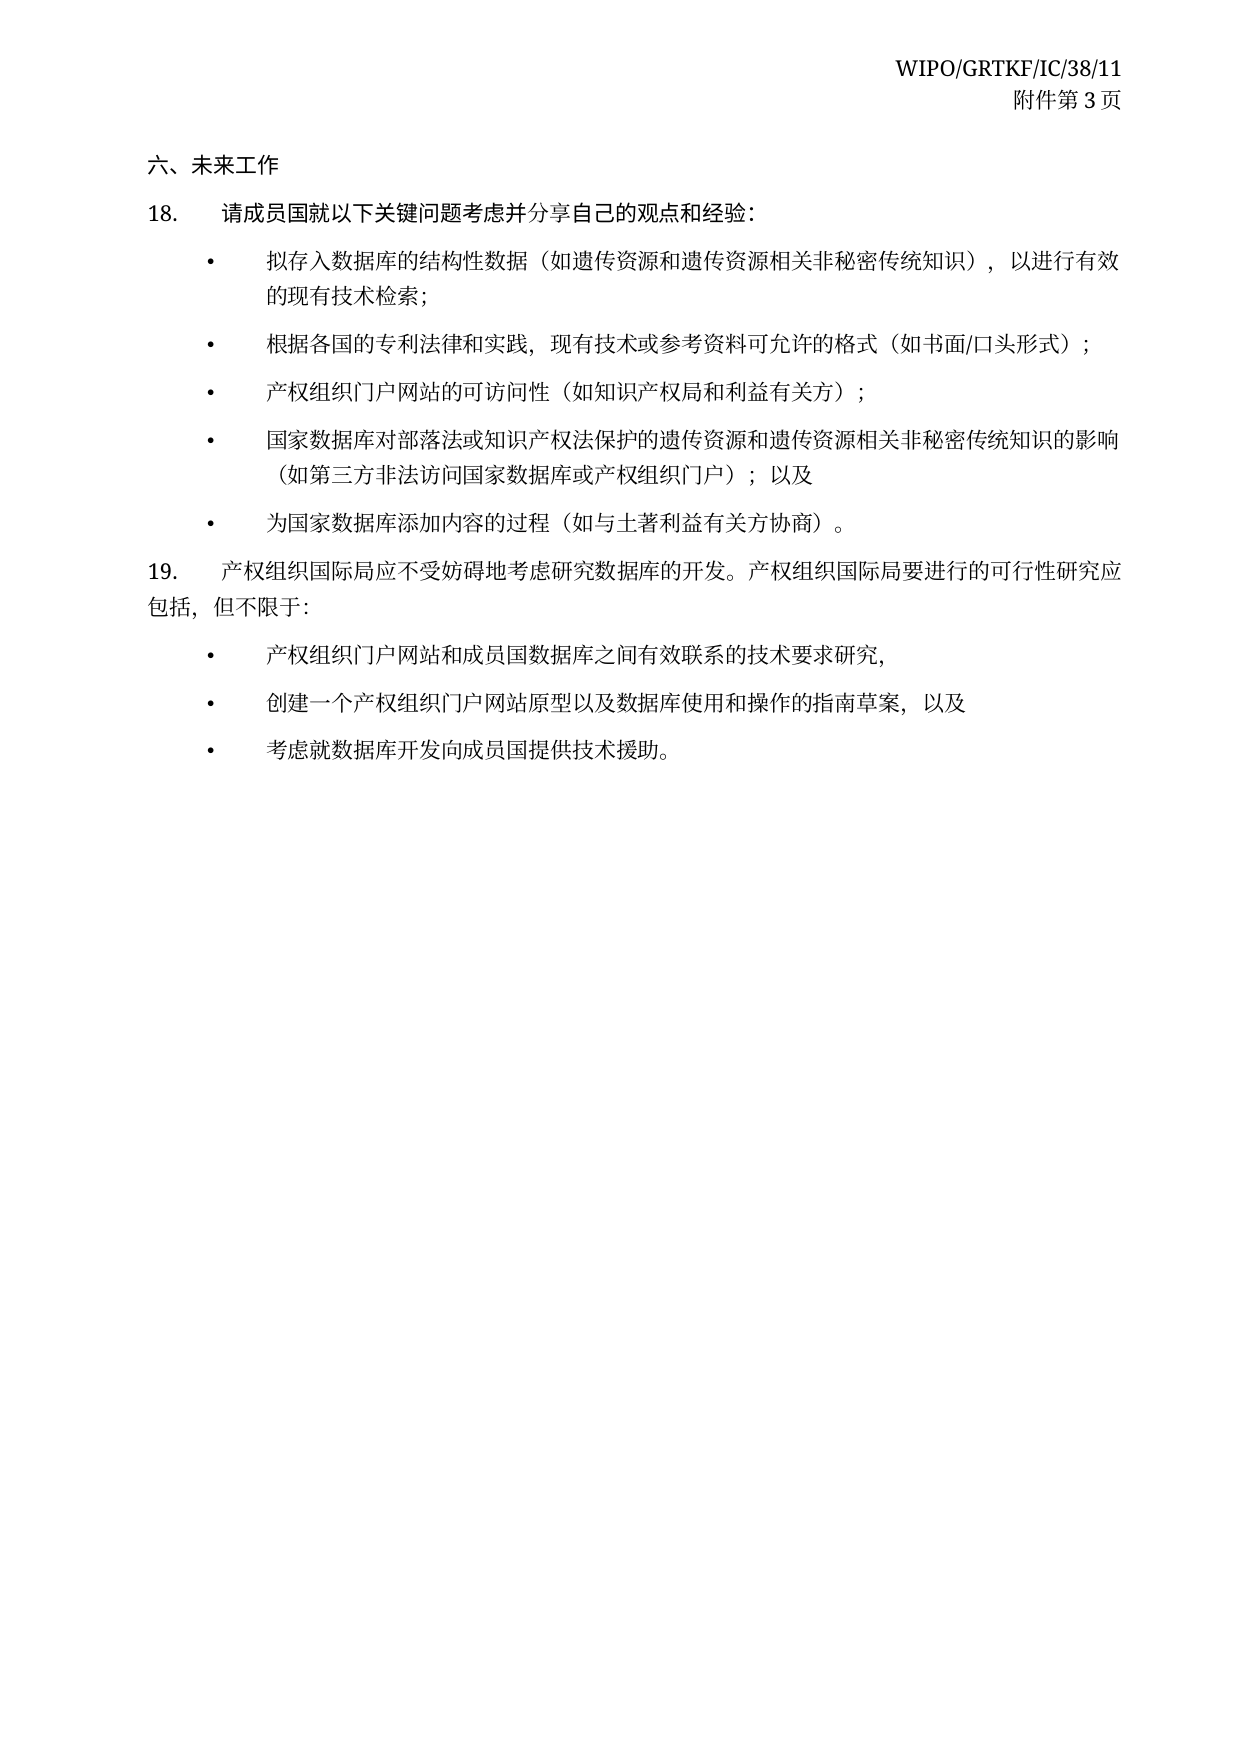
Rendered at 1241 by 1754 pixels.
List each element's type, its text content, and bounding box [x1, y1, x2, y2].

list 创建一个产权组织门户网站原型以及数据库使用和操作的指南草案，以及 [207, 682, 1122, 717]
list 为国家数据库添加内容的过程（如与土著利益有关方协商）。 [207, 503, 1122, 538]
list 产权组织门户网站的可访问性（如知识产权局和利益有关方）； [207, 371, 1122, 407]
text 六、未来工作 [148, 144, 1122, 180]
list 考虑就数据库开发向成员国提供技术援助。 [207, 730, 1122, 765]
list 根据各国的专利法律和实践，现有技术或参考资料可允许的格式（如书面/口头形式）； [207, 323, 1122, 359]
list 国家数据库对部落法或知识产权法保护的遗传资源和遗传资源相关非秘密传统知识的影响（如第三方非法访问国家数据库或产权组织门户）；以及 [207, 419, 1122, 490]
list 产权组织国际局应不受妨碍地考虑研究数据库的开发。产权组织国际局要进行的可行性研究应包括，但不限于： [148, 551, 1122, 621]
list 请成员国就以下关键问题考虑并分享自己的观点和经验： [148, 192, 1122, 228]
list 产权组织门户网站和成员国数据库之间有效联系的技术要求研究， [207, 634, 1122, 669]
list 拟存入数据库的结构性数据（如遗传资源和遗传资源相关非秘密传统知识），以进行有效的现有技术检索； [207, 240, 1122, 311]
